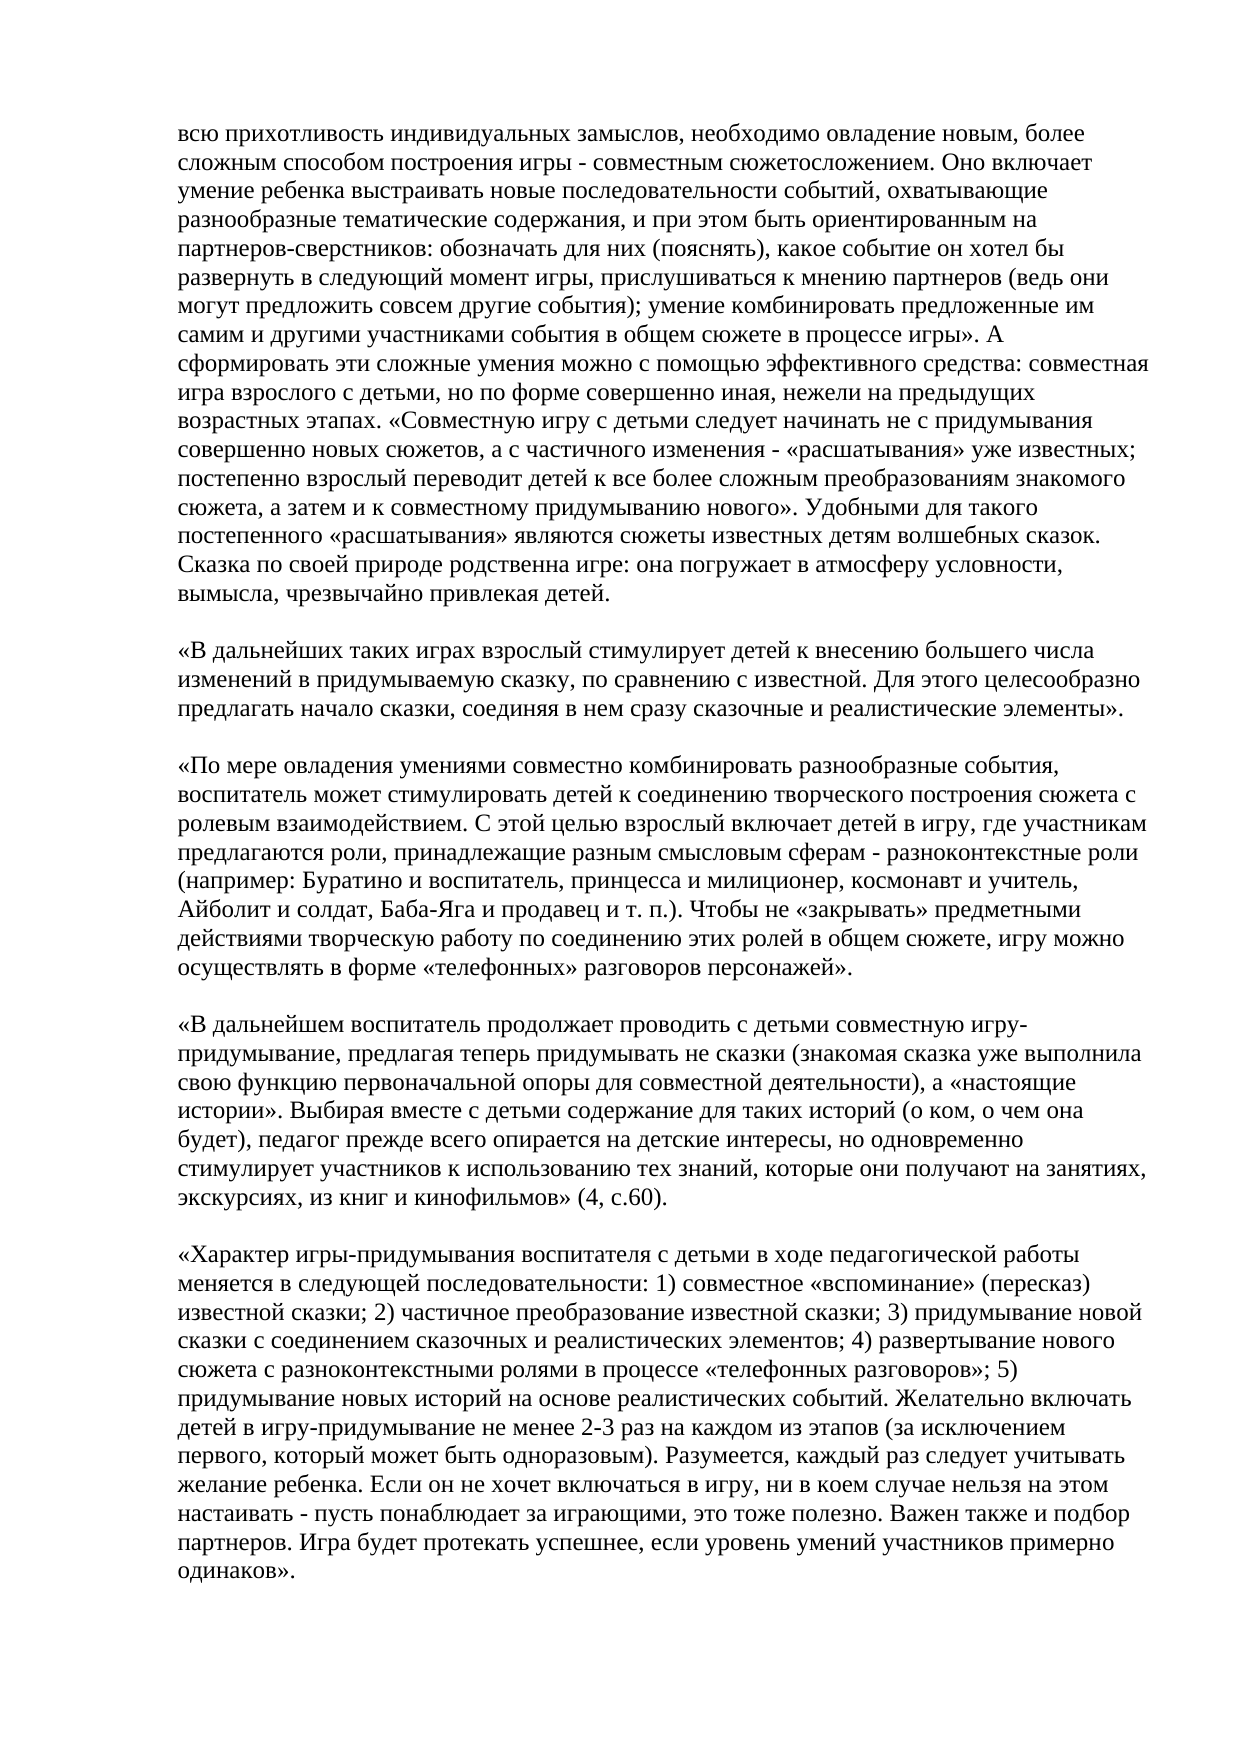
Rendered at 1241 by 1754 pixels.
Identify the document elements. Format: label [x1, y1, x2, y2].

text [177, 118, 1152, 1613]
